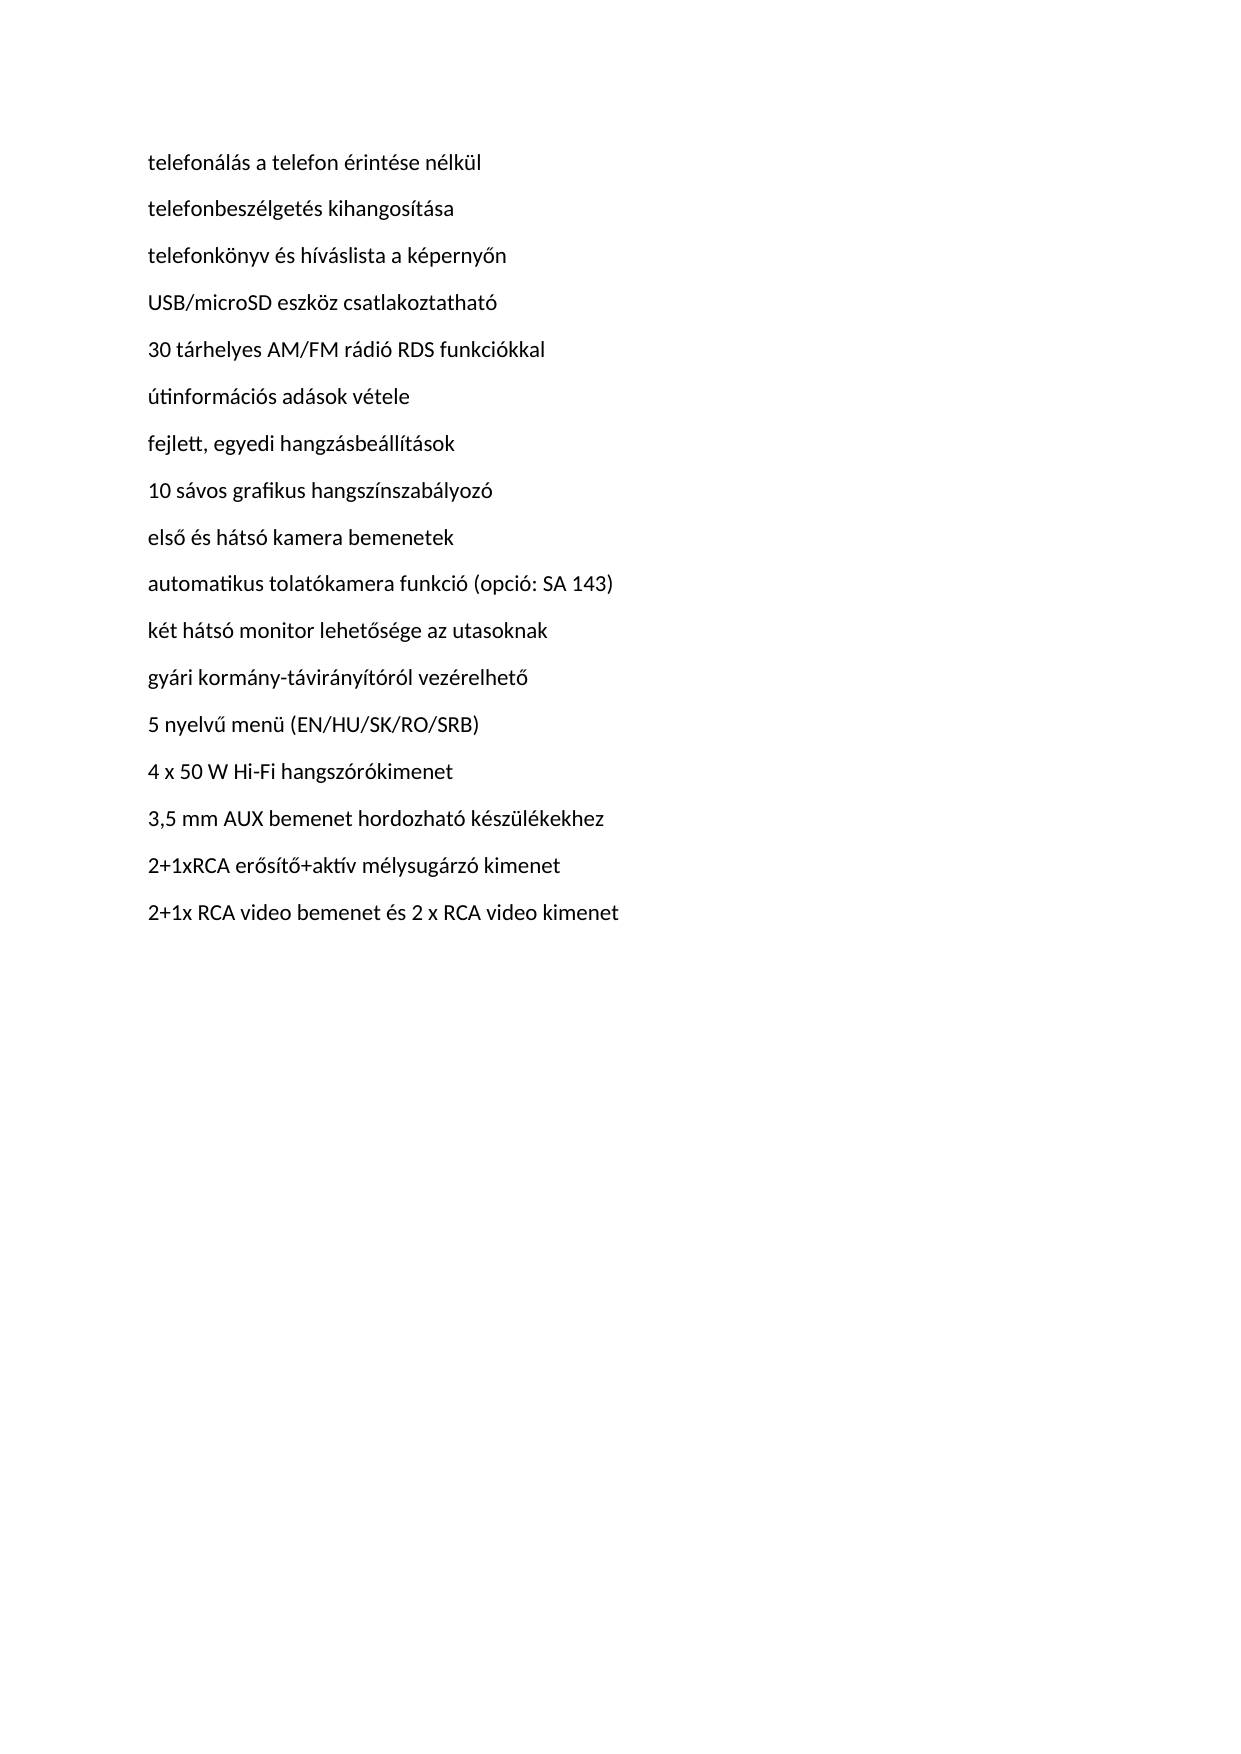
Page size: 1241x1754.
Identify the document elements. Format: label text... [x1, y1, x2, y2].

text 2+1x RCA video bemenet és 2 x RCA video kimenet [148, 898, 1093, 926]
text 10 sávos grafikus hangszínszabályozó [148, 476, 1093, 504]
text 4 x 50 W Hi-Fi hangszórókimenet [148, 757, 1093, 785]
text telefonbeszélgetés kihangosítása [148, 194, 1093, 222]
text automatikus tolatókamera funkció (opció: SA 143) [148, 569, 1093, 597]
text 3,5 mm AUX bemenet hordozható készülékekhez [148, 804, 1093, 832]
text 30 tárhelyes AM/FM rádió RDS funkciókkal [148, 335, 1093, 363]
text gyári kormány-távirányítóról vezérelhető [148, 663, 1093, 691]
text útinformációs adások vétele [148, 382, 1093, 410]
text telefonálás a telefon érintése nélkül [148, 148, 1093, 176]
text 5 nyelvű menü (EN/HU/SK/RO/SRB) [148, 710, 1093, 738]
text fejlett, egyedi hangzásbeállítások [148, 429, 1093, 457]
text első és hátsó kamera bemenetek [148, 523, 1093, 551]
text két hátsó monitor lehetősége az utasoknak [148, 616, 1093, 644]
text USB/microSD eszköz csatlakoztatható [148, 288, 1093, 316]
text telefonkönyv és híváslista a képernyőn [148, 241, 1093, 269]
text 2+1xRCA erősítő+aktív mélysugárzó kimenet [148, 851, 1093, 879]
